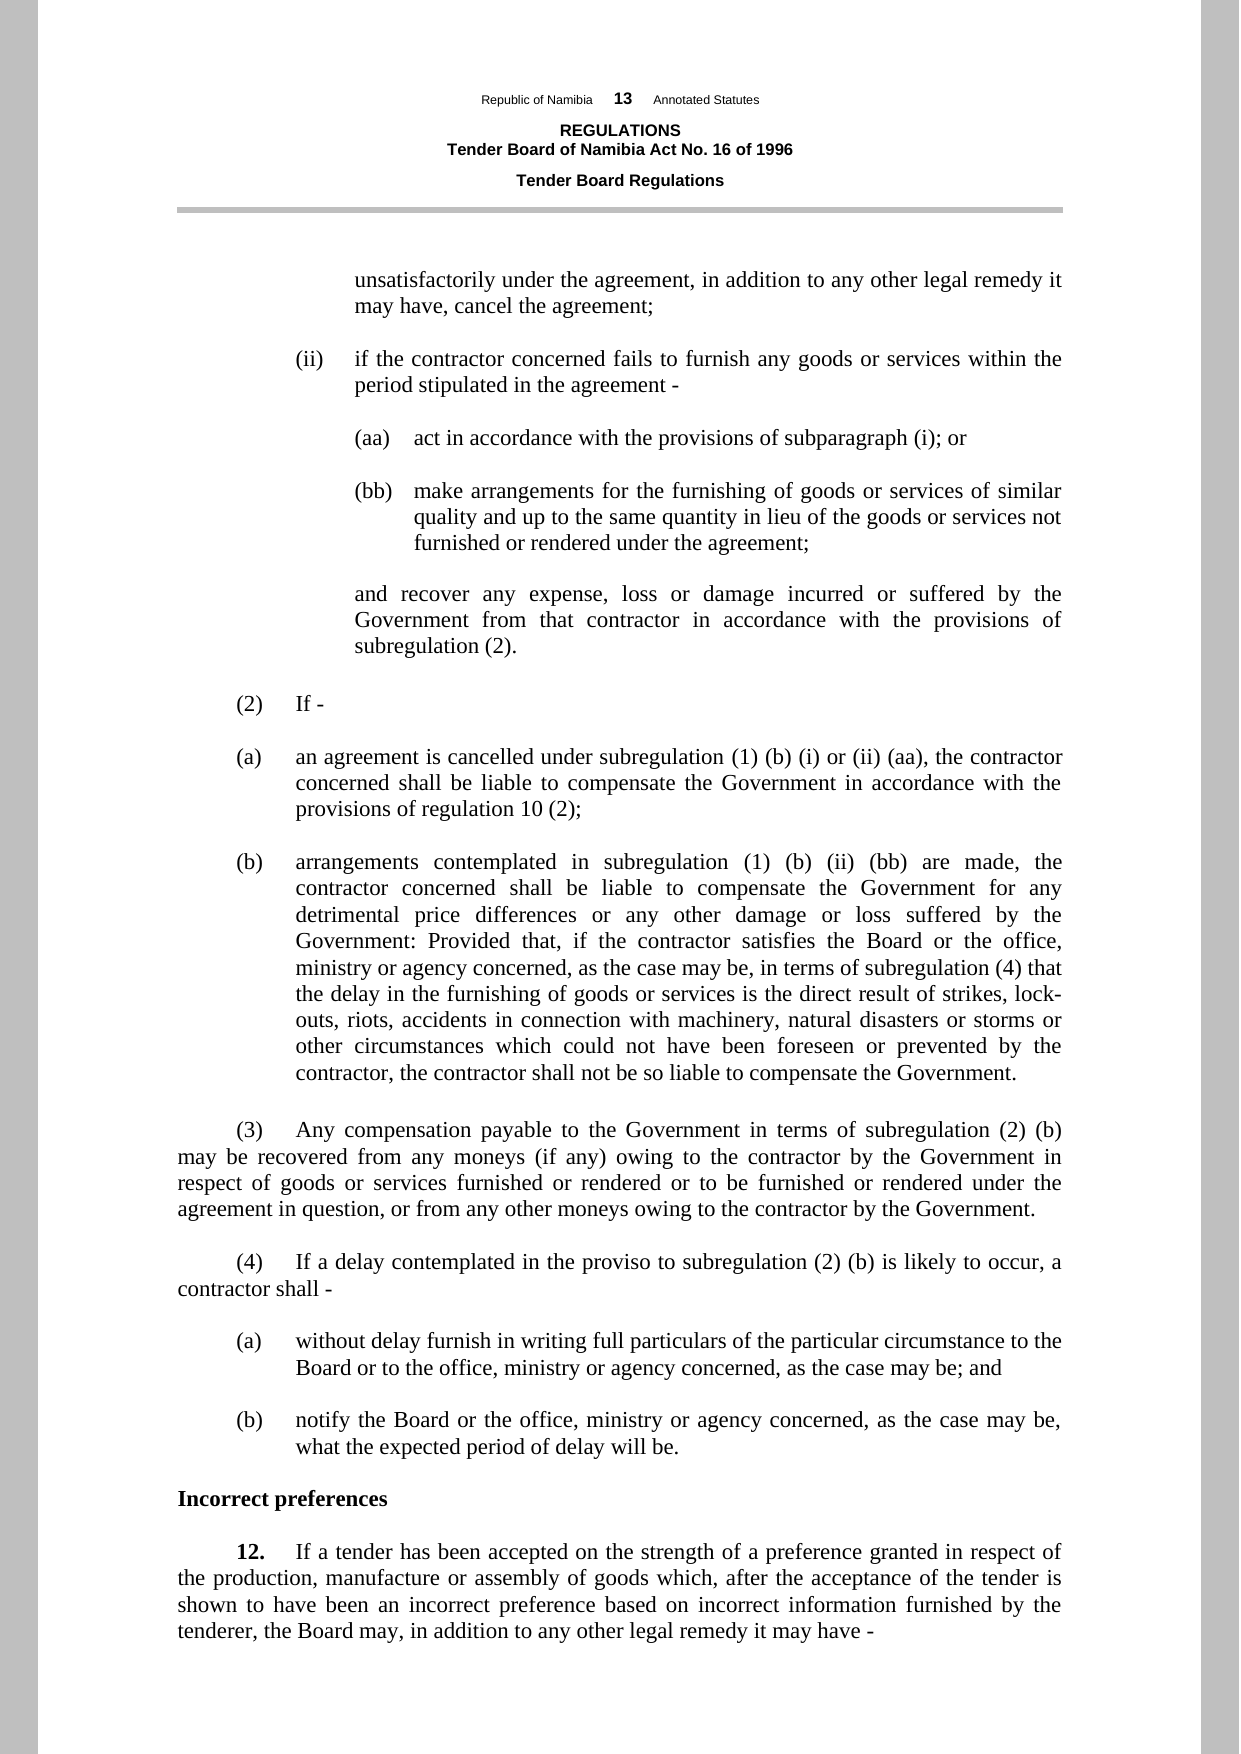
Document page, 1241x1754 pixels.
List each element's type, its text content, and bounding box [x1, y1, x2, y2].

text (3) Any compensation payable to the Government in terms of subregulation (2) (b) may be recovered from any moneys (if any) owing to the contractor by the Government in respect of goods or services furnished or rendered or to be furnished or rendered under the agreement in question, or from any other moneys owing to the contractor by the Government. [177, 1116, 1063, 1222]
text (b) arrangements contemplated in subregulation (1) (b) (ii) (bb) are made, the contractor concerned shall be liable to compensate the Government for any detrimental price differences or any other damage or loss suffered by the Government: Provided that, if the contractor satisfies the Board or the office, ministry or agency concerned, as the case may be, in terms of subregulation (4) that the delay in the furnishing of goods or services is the direct result of strikes, lock-outs, riots, accidents in connection with machinery, natural disasters or storms or other circumstances which could not have been foreseen or prevented by the contractor, the contractor shall not be so liable to compensate the Government. [236, 848, 1063, 1085]
text and recover any expense, loss or damage incurred or suffered by the Government from that contractor in accordance with the provisions of subregulation (2). [354, 580, 1063, 659]
text (b) notify the Board or the office, ministry or agency concerned, as the case may be, what the expected period of delay will be. [236, 1406, 1063, 1459]
text (ii) if the contractor concerned fails to furnish any goods or services within the period stipulated in the agreement - [295, 345, 1063, 398]
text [295, 266, 1063, 318]
text (4) If a delay contemplated in the proviso to subregulation (2) (b) is likely to occur, a contractor shall - [177, 1248, 1063, 1301]
text Incorrect preferences [177, 1485, 1063, 1512]
text (bb) make arrangements for the furnishing of goods or services of similar quality and up to the same quantity in lieu of the goods or services not furnished or rendered under the agreement; [354, 477, 1063, 556]
text (aa) act in accordance with the provisions of subparagraph (i); or [354, 424, 1063, 450]
text (a) without delay furnish in writing full particulars of the particular circumstance to the Board or to the office, ministry or agency concerned, as the case may be; and [236, 1327, 1063, 1380]
text 12. If a tender has been accepted on the strength of a preference granted in respect of the production, manufacture or assembly of goods which, after the acceptance of the tender is shown to have been an incorrect preference based on incorrect information furnished by the tenderer, the Board may, in addition to any other legal remedy it may have - [177, 1538, 1063, 1643]
text (2) If - [177, 690, 1063, 716]
text (a) an agreement is cancelled under subregulation (1) (b) (i) or (ii) (aa), the contractor concerned shall be liable to compensate the Government in accordance with the provisions of regulation 10 (2); [236, 743, 1063, 822]
